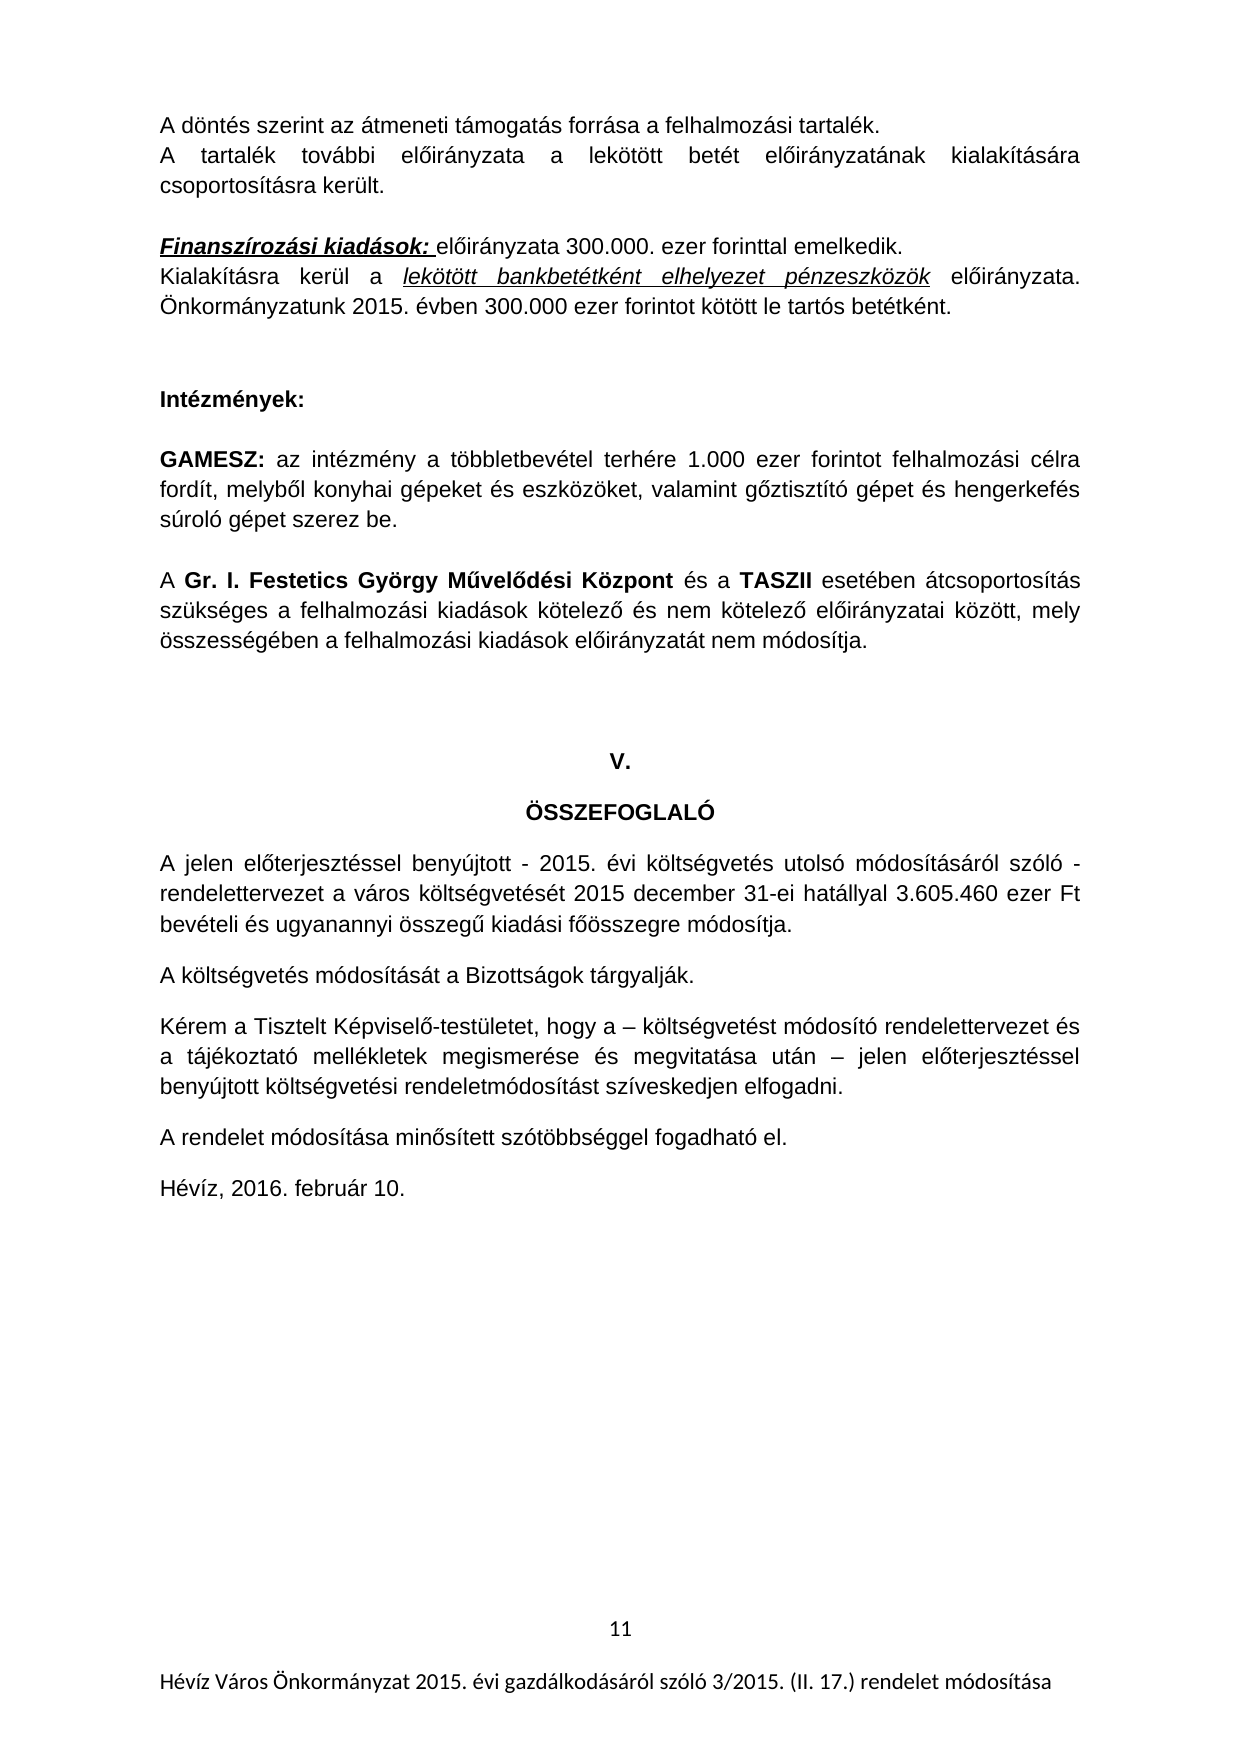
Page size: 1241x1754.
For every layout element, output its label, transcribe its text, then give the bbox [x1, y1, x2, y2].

text V. [159, 748, 1081, 774]
text A jelen előterjesztéssel benyújtott - 2015. évi költségvetés utolsó módosításáról szóló - rendelettervezet a város költségvetését 2015 december 31-ei hatállyal 3.605.460 ezer Ft bevételi és ugyanannyi összegű kiadási főösszegre módosítja. [159, 850, 1081, 937]
text Finanszírozási kiadások: előirányzata 300.000. ezer forinttal emelkedik. [159, 233, 1081, 259]
text A Gr. I. Festetics György Művelődési Központ és a TASZII esetében átcsoportosítás szükséges a felhalmozási kiadások kötelező és nem kötelező előirányzatai között, mely összességében a felhalmozási kiadások előirányzatát nem módosítja. [159, 567, 1081, 654]
text A tartalék további előirányzata a lekötött betét előirányzatának kialakítására csoportosításra került. [159, 142, 1081, 198]
text A rendelet módosítása minősített szótöbbséggel fogadható el. [159, 1124, 1081, 1151]
text ÖSSZEFOGLALÓ [159, 799, 1081, 826]
text Hévíz, 2016. február 10. [159, 1175, 1081, 1202]
text Kérem a Tisztelt Képviselő-testületet, hogy a – költségvetést módosító rendelettervezet és a tájékoztató mellékletek megismerése és megvitatása után – jelen előterjesztéssel benyújtott költségvetési rendeletmódosítást szíveskedjen elfogadni. [159, 1013, 1081, 1099]
text GAMESZ: az intézmény a többletbevétel terhére 1.000 ezer forintot felhalmozási célra fordít, melyből konyhai gépeket és eszközöket, valamint gőztisztító gépet és hengerkefés súroló gépet szerez be. [159, 446, 1081, 533]
text A költségvetés módosítását a Bizottságok tárgyalják. [159, 962, 1081, 988]
text Intézmények: [159, 386, 1081, 412]
text Kialakításra kerül a lekötött bankbetétként elhelyezet pénzeszközök előirányzata. Önkormányzatunk 2015. évben 300.000 ezer forintot kötött le tartós betétként. [159, 263, 1081, 319]
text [159, 112, 1081, 138]
